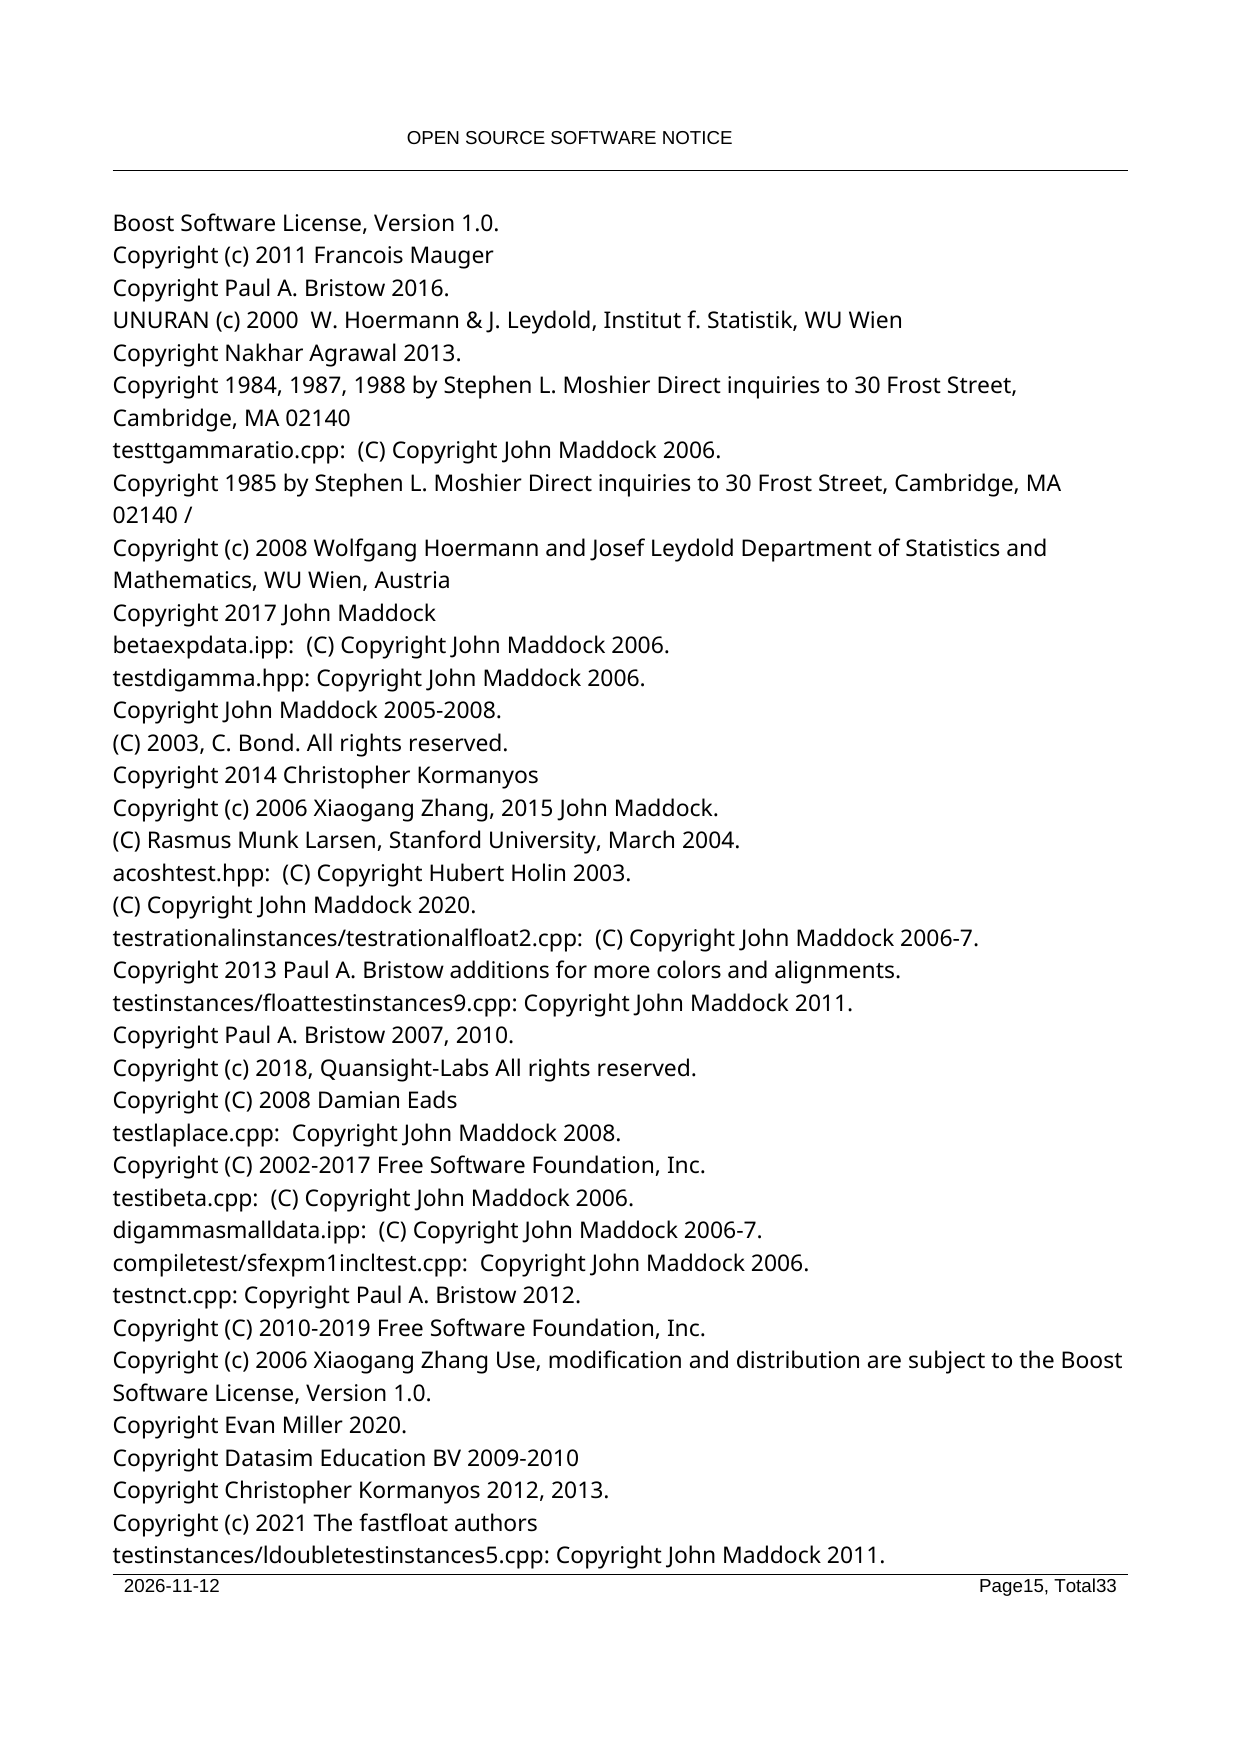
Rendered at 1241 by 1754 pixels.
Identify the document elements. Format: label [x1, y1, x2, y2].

text [112, 206, 1128, 1571]
